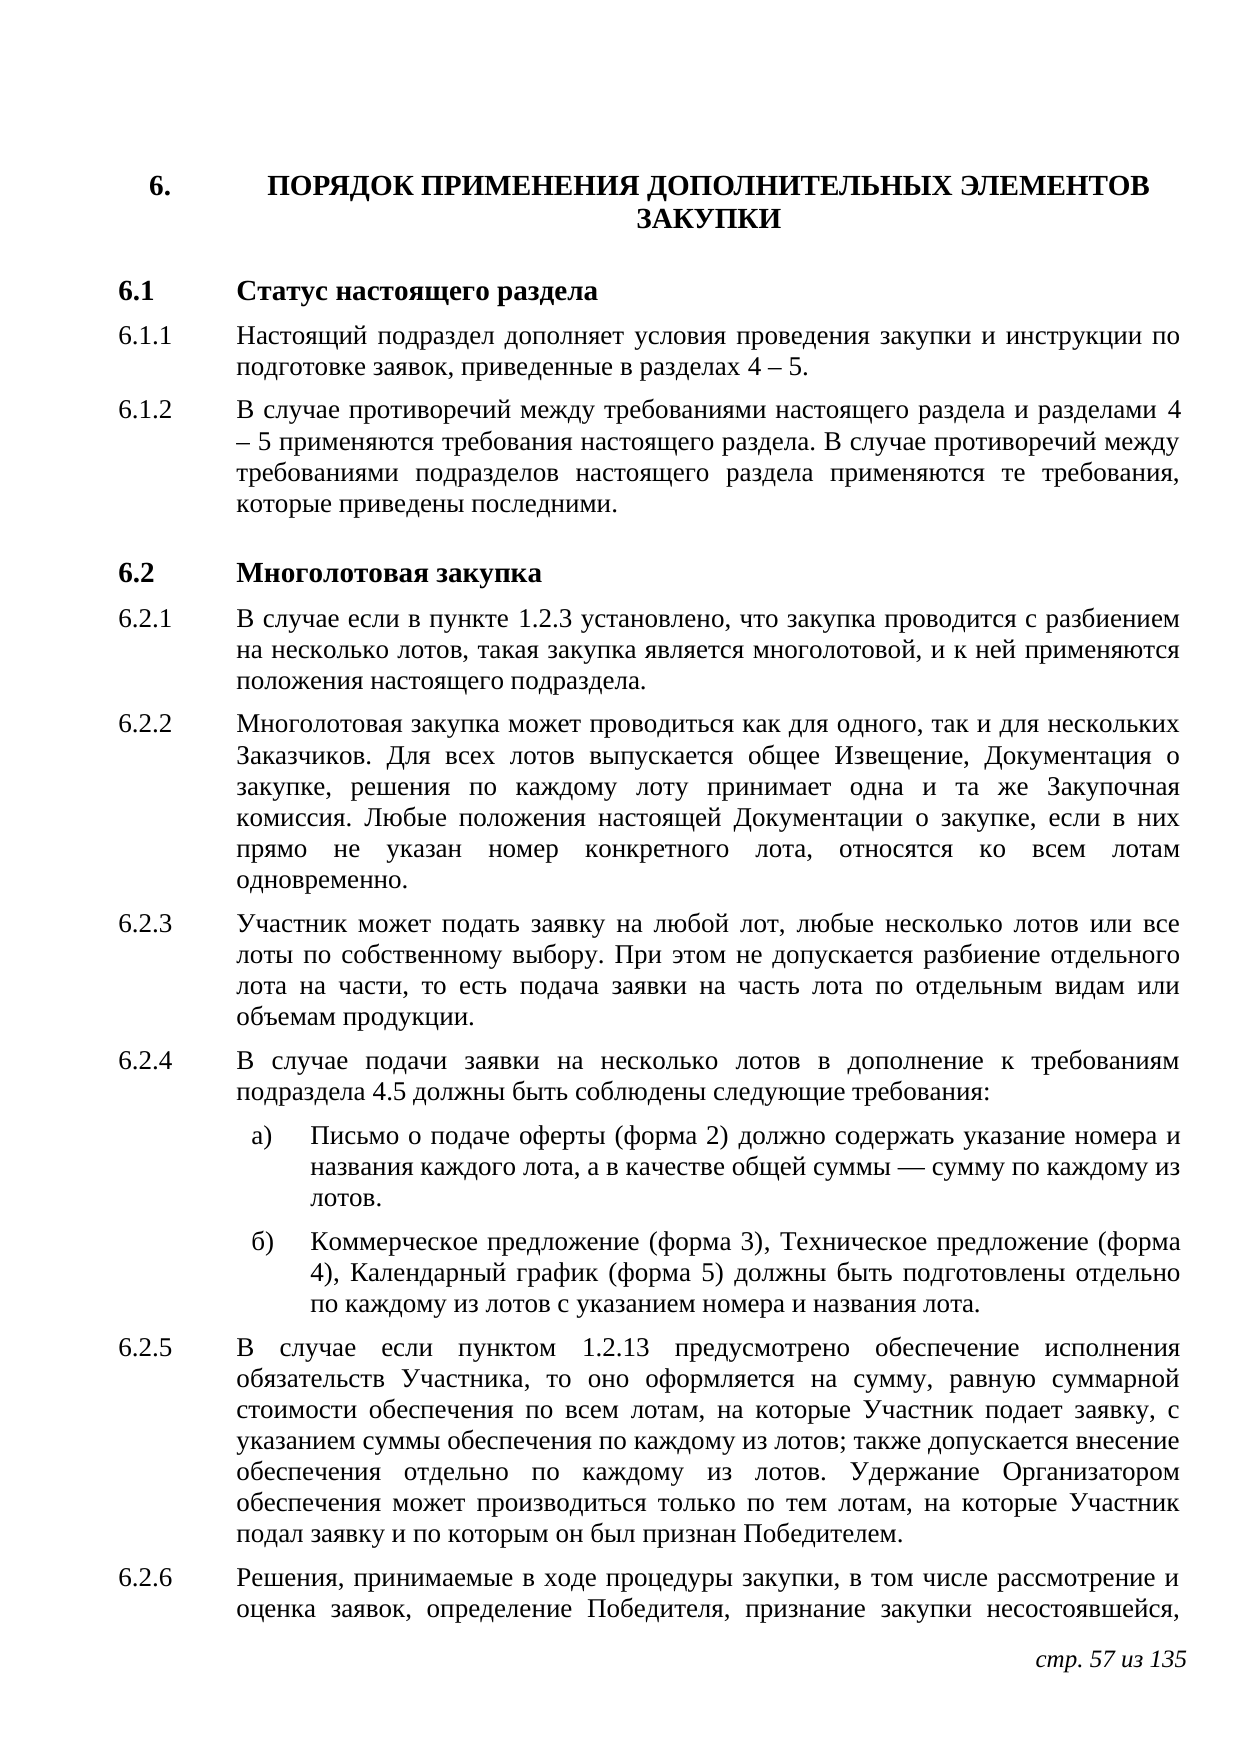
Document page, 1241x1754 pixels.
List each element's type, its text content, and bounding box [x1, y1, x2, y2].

text Коммерческое предложение (форма 3), Техническое предложение (форма 4), Календарный график (форма 5) должны быть подготовлены отдельно по каждому из лотов с указанием номера и названия лота. [251, 1225, 1181, 1318]
text В случае противоречий между требованиями настоящего раздела и разделами 4 – 5 применяются требования настоящего раздела. В случае противоречий между требованиями подразделов настоящего раздела применяются те требования, которые приведены последними. [118, 393, 1181, 518]
list Многолотовая закупка может проводиться как для одного, так и для нескольких Заказчиков. Для всех лотов выпускается общее Извещение, Документация о закупке, решения по каждому лоту принимает одна и та же Закупочная комиссия. Любые положения настоящей Документации о закупке, если в них прямо не указан номер конкретного лота, относятся ко всем лотам одновременно. [118, 708, 1181, 894]
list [118, 1561, 1181, 1623]
text Письмо о подаче оферты (форма 2) должно содержать указание номера и названия каждого лота, а в качестве общей суммы — сумму по каждому из лотов. [251, 1119, 1181, 1212]
text Настоящий подраздел дополняет условия проведения закупки и инструкции по подготовке заявок, приведенные в разделах 4 – 5. [118, 319, 1181, 381]
list Участник может подать заявку на любой лот, любые несколько лотов или все лоты по собственному выбору. При этом не допускается разбиение отдельного лота на части, то есть подача заявки на часть лота по отдельным видам или объемам продукции. [118, 907, 1181, 1032]
subtitle Многолотовая закупка [118, 556, 1181, 589]
subtitle Статус настоящего раздела [118, 273, 1181, 306]
list В случае если пунктом 1.2.13 предусмотрено обеспечение исполнения обязательств Участника, то оно оформляется на сумму, равную суммарной стоимости обеспечения по всем лотам, на которые Участник подает заявку, с указанием суммы обеспечения по каждому из лотов; также допускается внесение обеспечения отдельно по каждому из лотов. Удержание Организатором обеспечения может производиться только по тем лотам, на которые Участник подал заявку и по которым он был признан Победителем. [118, 1331, 1181, 1549]
subtitle ПОРЯДОК ПРИМЕНЕНИЯ ДОПОЛНИТЕЛЬНЫХ ЭЛЕМЕНТОВ ЗАКУПКИ [118, 168, 1181, 235]
list В случае если в пункте 1.2.3 установлено, что закупка проводится с разбиением на несколько лотов, такая закупка является многолотовой, и к ней применяются положения настоящего подраздела. [118, 602, 1181, 695]
list В случае подачи заявки на несколько лотов в дополнение к требованиям подраздела 4.5 должны быть соблюдены следующие требования: [118, 1044, 1181, 1106]
